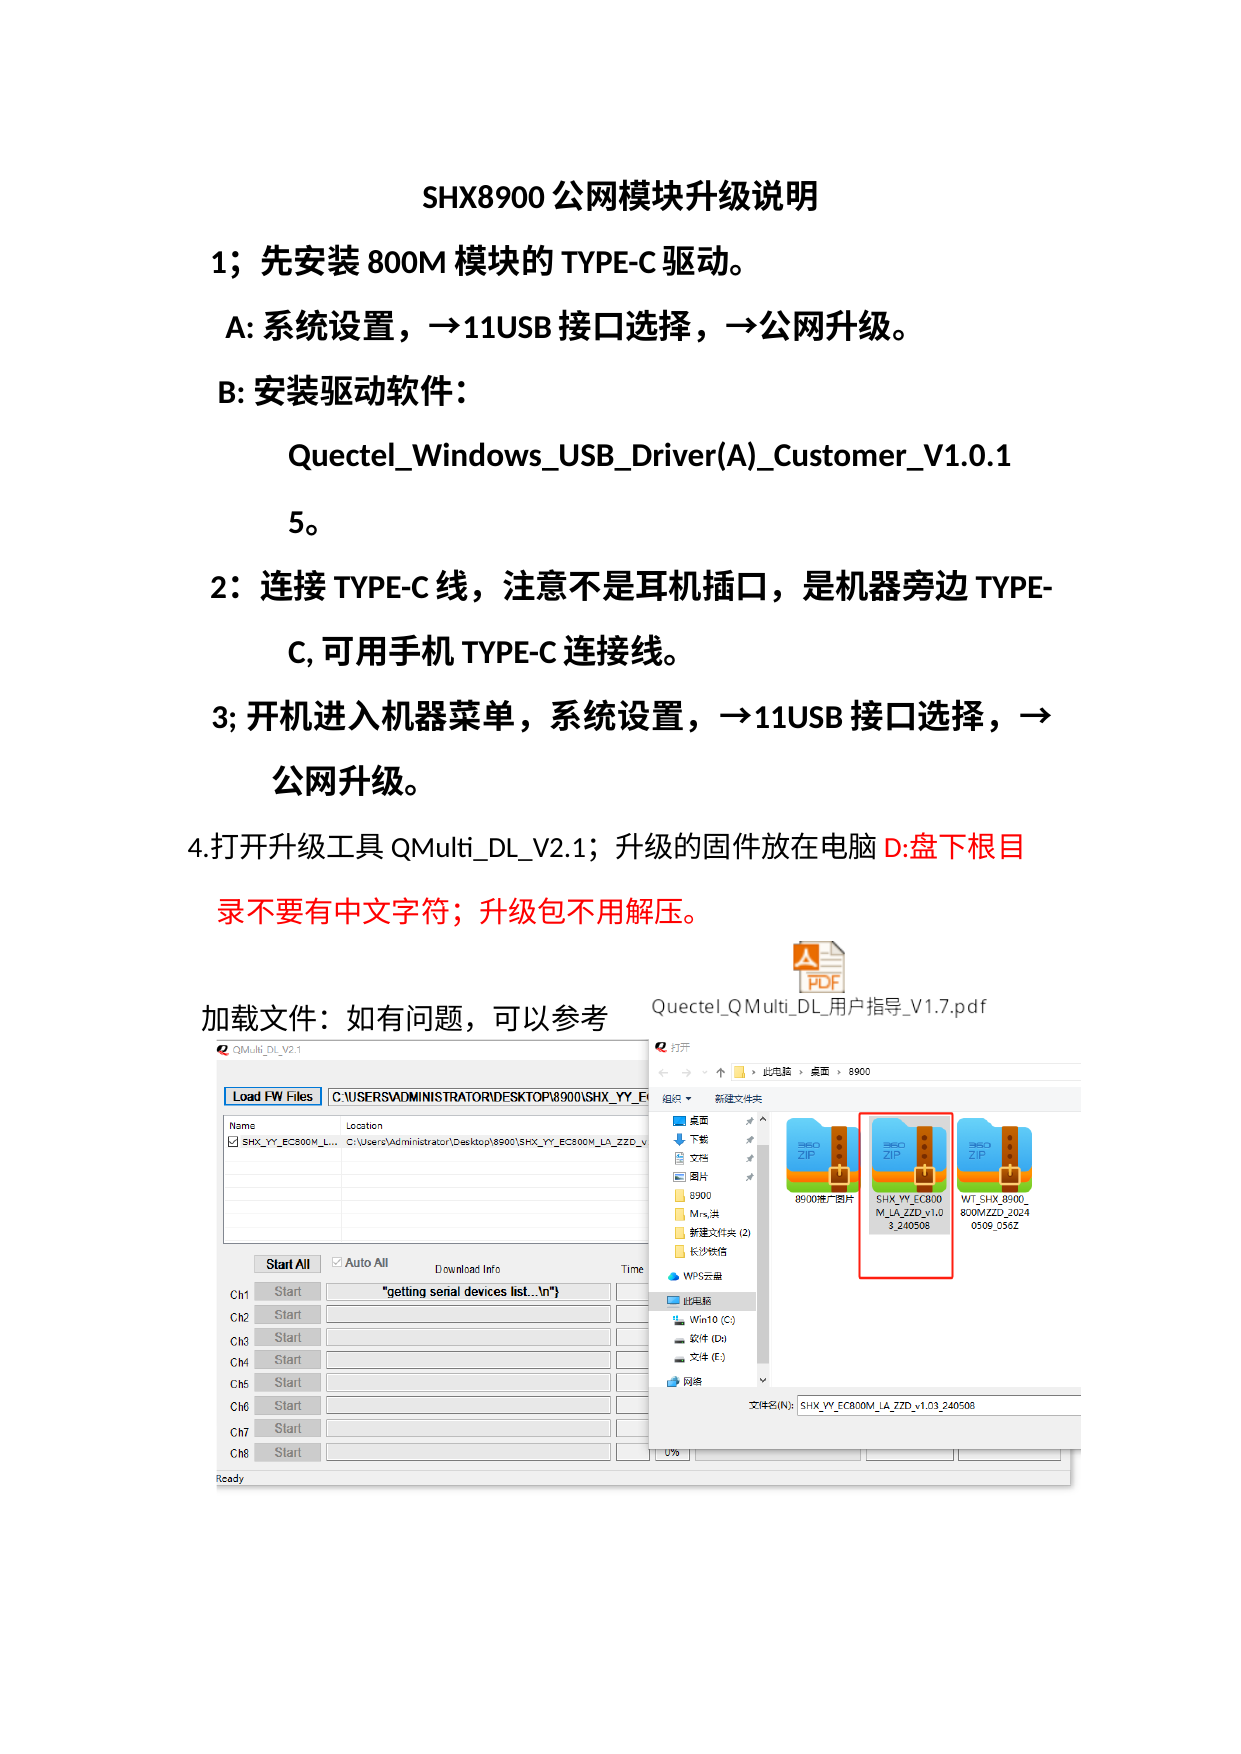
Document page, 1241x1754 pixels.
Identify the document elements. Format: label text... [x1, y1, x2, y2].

text A: 系统设置，→11USB接口选择，→公网升级。 [187, 292, 1053, 357]
text SHX8900公网模块升级说明 [187, 162, 1053, 227]
picture [216, 1039, 1081, 1496]
list 4.打开升级工具QMulti_DL_V2.1；升级的固件放在电脑D:盘下根目录不要有中文字符；升级包不用解压。 [187, 812, 1053, 942]
text 2：连接TYPE-C线，注意不是耳机插口，是机器旁边TYPE-C, 可用手机TYPE-C连接线。 [187, 552, 1053, 682]
text 1；先安装800M 模块的TYPE-C驱动。 [187, 227, 1053, 292]
text 3; 开机进入机器菜单，系统设置，→11USB接口选择，→公网升级。 [187, 682, 1053, 812]
text B: 安装驱动软件： Quectel_Windows_USB_Driver(A)_Customer_V1.0.15。 [187, 357, 1053, 552]
